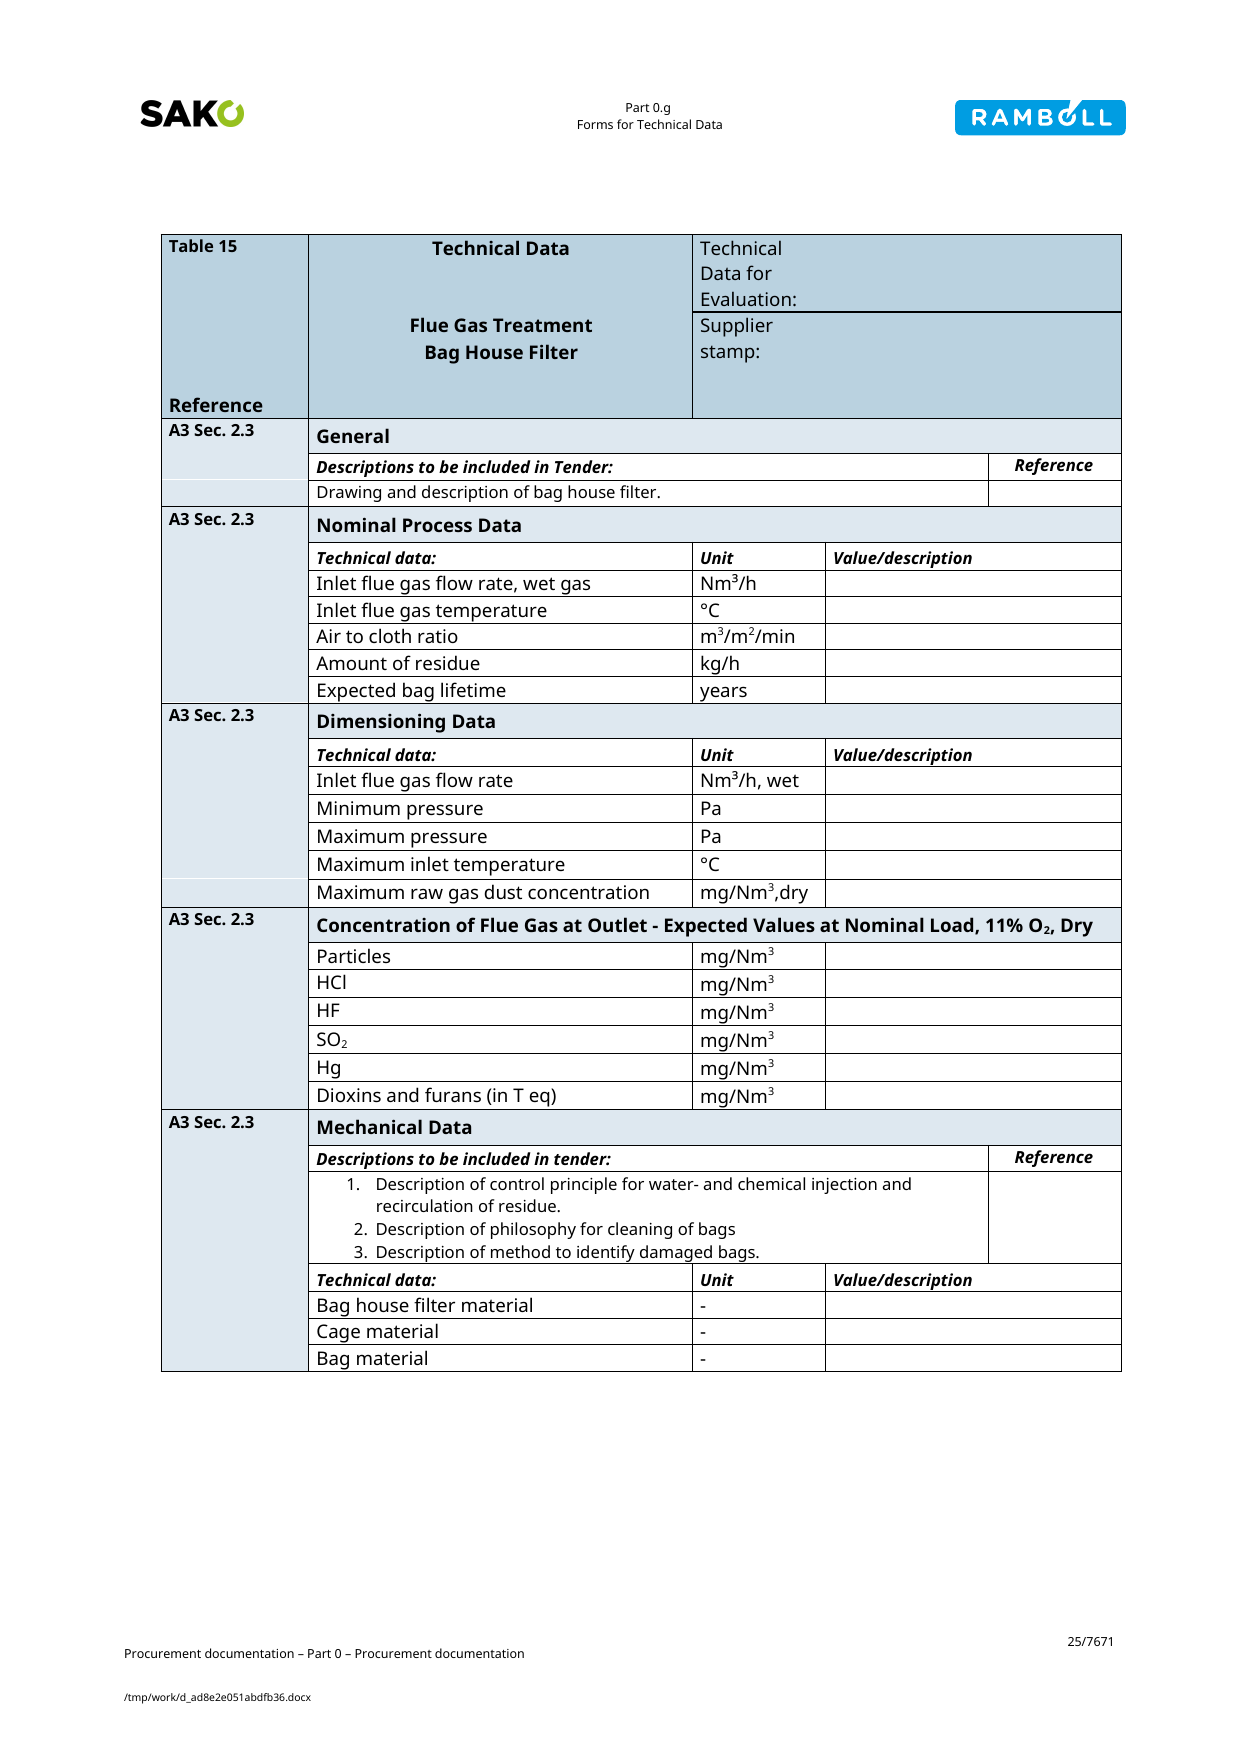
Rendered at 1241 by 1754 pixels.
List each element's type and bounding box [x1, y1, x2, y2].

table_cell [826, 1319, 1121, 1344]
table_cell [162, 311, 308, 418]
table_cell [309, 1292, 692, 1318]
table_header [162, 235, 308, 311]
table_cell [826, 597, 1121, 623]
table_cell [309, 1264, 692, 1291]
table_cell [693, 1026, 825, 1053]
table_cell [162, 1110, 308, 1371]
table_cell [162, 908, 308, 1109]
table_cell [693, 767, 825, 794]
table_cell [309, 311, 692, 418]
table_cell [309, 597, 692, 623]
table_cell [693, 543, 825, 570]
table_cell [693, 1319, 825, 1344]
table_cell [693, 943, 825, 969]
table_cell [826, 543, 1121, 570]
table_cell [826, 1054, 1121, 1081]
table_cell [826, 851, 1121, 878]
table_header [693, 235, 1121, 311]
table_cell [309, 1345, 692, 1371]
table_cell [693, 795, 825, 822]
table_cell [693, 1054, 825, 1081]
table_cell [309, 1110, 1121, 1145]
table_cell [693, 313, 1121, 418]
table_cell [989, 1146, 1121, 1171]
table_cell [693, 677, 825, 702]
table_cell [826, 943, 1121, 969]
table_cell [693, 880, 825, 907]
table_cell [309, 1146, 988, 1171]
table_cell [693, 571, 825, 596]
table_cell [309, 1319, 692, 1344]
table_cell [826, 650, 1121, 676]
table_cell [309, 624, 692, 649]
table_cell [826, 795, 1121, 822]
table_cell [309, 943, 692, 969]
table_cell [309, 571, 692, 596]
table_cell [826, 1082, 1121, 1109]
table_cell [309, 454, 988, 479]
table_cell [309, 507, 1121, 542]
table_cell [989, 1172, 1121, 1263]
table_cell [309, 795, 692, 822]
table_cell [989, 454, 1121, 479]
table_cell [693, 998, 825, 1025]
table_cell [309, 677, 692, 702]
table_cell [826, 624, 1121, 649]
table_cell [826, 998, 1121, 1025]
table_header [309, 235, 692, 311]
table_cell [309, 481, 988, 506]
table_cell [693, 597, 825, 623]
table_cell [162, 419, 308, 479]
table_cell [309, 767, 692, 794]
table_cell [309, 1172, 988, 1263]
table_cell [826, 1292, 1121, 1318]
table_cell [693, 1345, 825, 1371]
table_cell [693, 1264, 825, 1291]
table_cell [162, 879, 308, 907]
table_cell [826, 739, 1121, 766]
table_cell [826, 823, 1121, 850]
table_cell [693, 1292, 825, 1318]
picture [140, 100, 244, 127]
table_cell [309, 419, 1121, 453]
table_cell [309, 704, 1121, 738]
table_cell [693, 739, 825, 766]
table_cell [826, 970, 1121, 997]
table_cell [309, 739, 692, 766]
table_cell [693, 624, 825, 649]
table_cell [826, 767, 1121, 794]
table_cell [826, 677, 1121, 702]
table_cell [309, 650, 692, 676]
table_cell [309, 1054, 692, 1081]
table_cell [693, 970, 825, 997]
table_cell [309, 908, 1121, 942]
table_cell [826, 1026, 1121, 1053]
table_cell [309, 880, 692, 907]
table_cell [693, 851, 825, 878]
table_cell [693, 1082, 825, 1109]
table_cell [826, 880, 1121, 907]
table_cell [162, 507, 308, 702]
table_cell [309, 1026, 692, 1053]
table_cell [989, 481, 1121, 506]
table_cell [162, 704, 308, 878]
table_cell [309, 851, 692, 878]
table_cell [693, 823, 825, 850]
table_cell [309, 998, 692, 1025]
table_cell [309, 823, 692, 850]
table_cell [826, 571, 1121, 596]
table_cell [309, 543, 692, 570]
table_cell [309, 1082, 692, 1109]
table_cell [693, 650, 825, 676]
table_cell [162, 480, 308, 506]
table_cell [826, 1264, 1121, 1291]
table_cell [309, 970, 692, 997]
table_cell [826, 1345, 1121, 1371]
